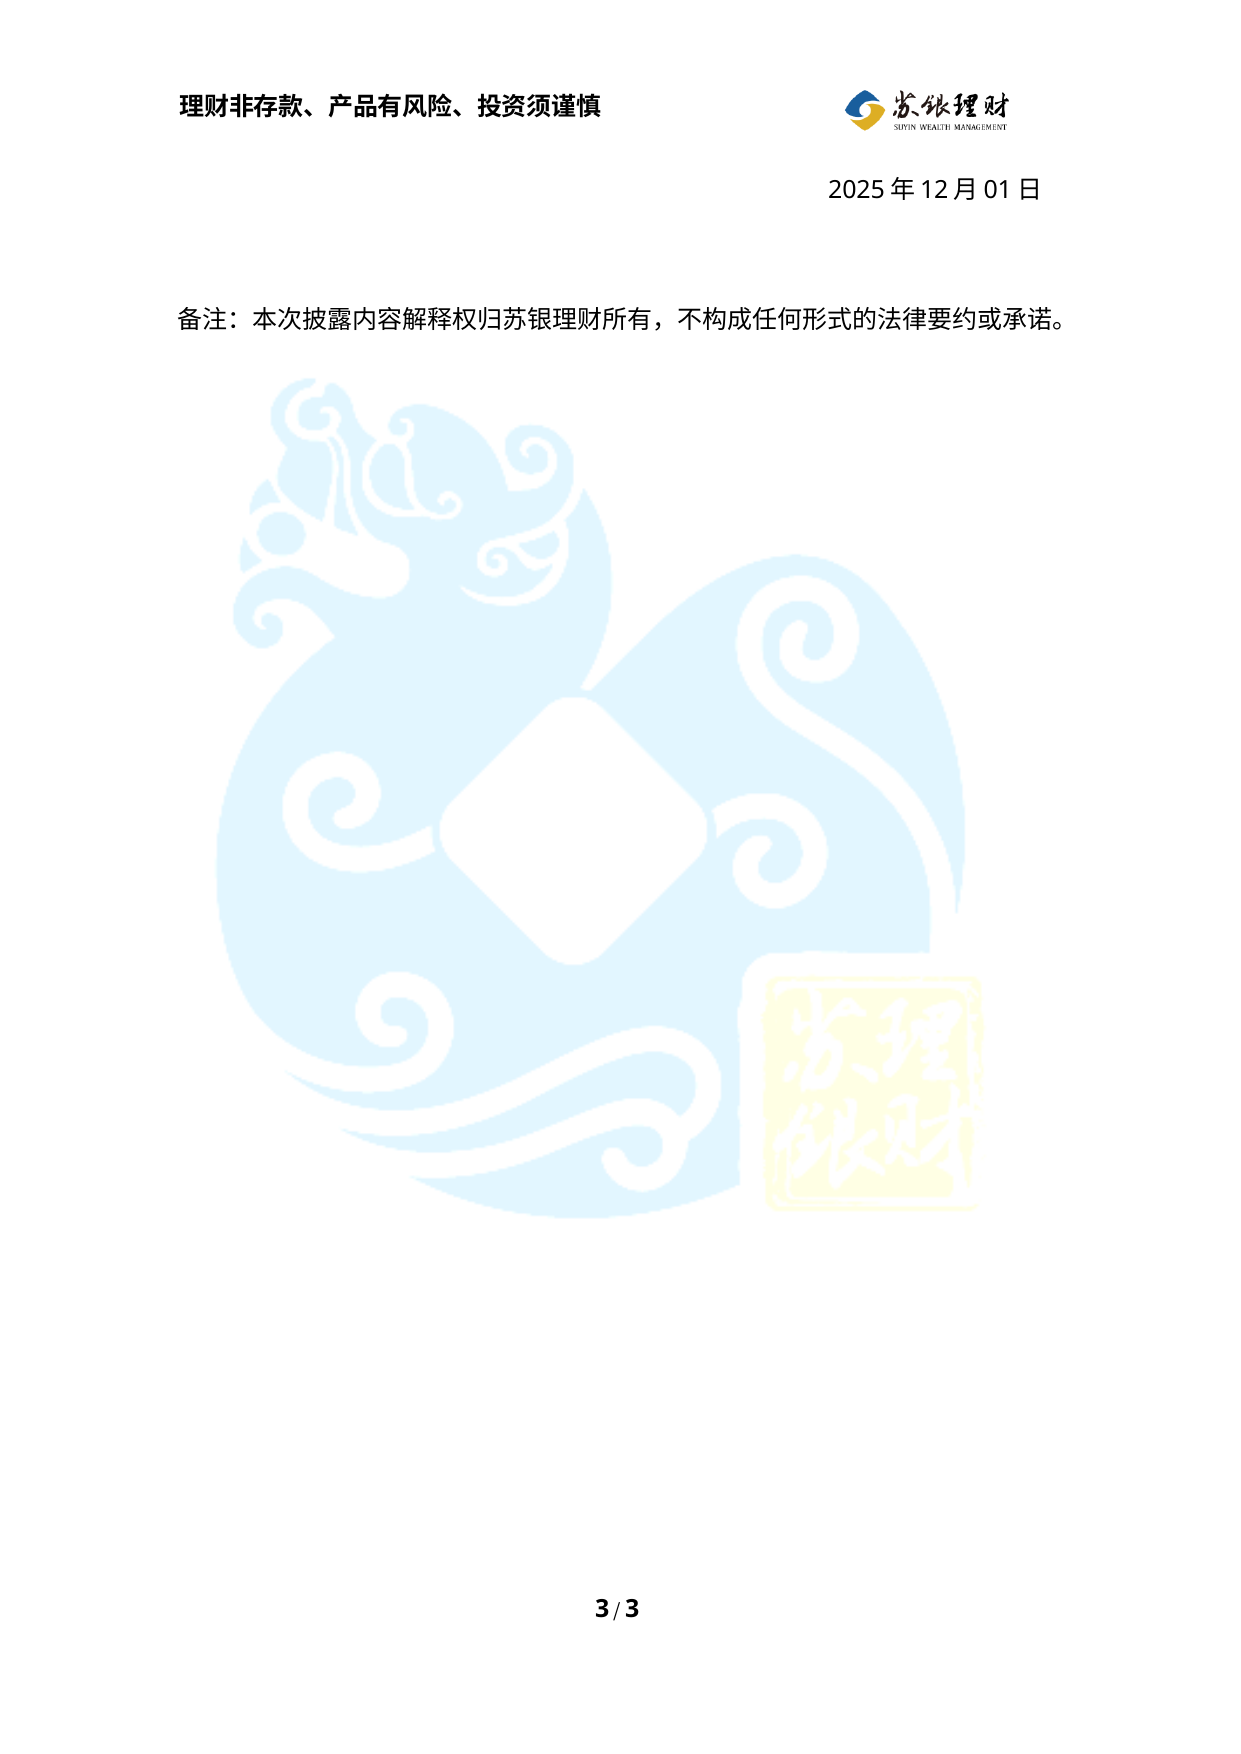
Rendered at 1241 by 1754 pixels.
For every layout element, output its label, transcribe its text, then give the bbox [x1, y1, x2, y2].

text 2025年12月01日 [177, 156, 1042, 221]
picture [820, 72, 1039, 143]
text 备注：本次披露内容解释权归苏银理财所有，不构成任何形式的法律要约或承诺。 [177, 286, 1053, 351]
